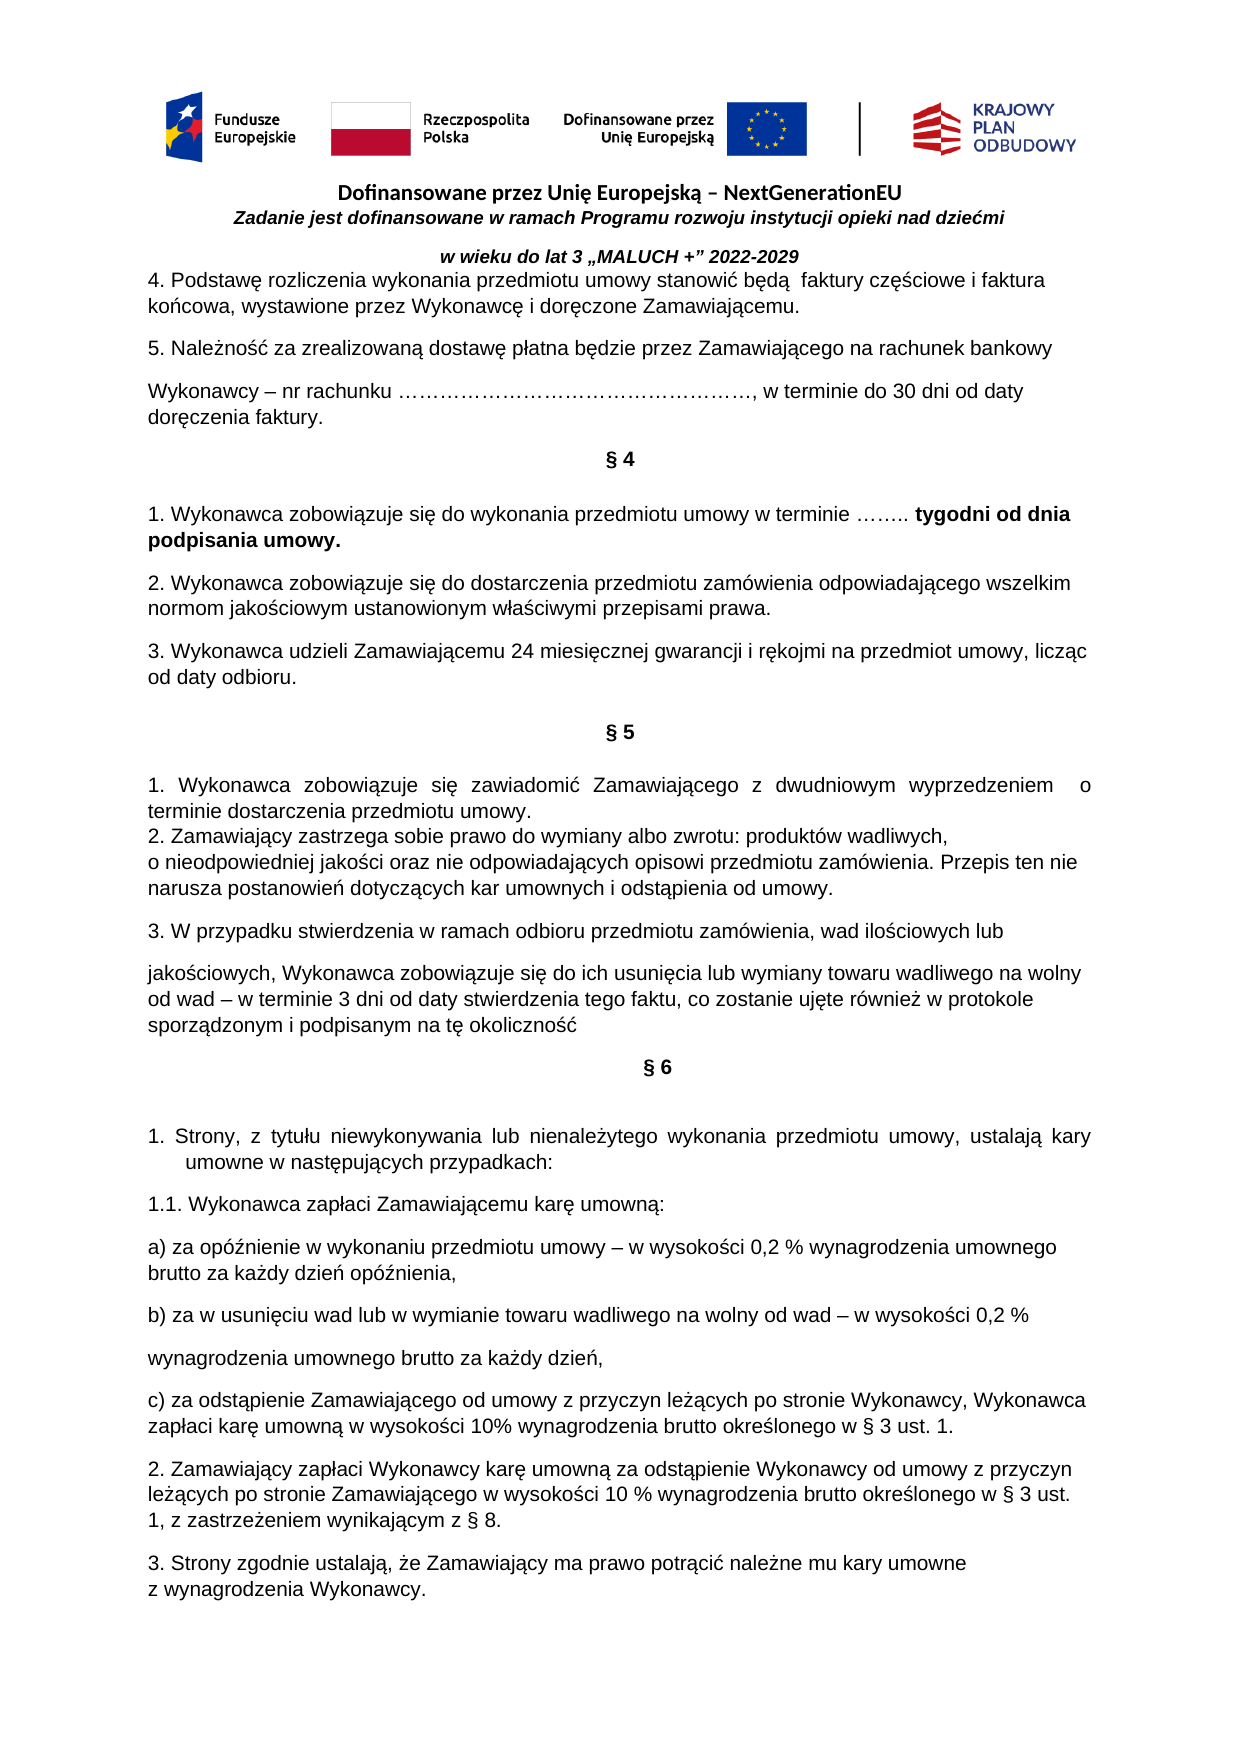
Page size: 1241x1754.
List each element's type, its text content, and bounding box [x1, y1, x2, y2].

text 5. Należność za zrealizowaną dostawę płatna będzie przez Zamawiającego na rachunek bankowy [148, 336, 1093, 360]
text 2. Wykonawca zobowiązuje się do dostarczenia przedmiotu zamówienia odpowiadającego wszelkim normom jakościowym ustanowionym właściwymi przepisami prawa. [148, 570, 1093, 620]
text 1. Wykonawca zobowiązuje się zawiadomić Zamawiającego z dwudniowym wyprzedzeniem o terminie dostarczenia przedmiotu umowy. [148, 773, 1093, 822]
text jakościowych, Wykonawca zobowiązuje się do ich usunięcia lub wymiany towaru wadliwego na wolny od wad – w terminie 3 dni od daty stwierdzenia tego faktu, co zostanie ujęte również w protokole sporządzonym i podpisanym na tę okoliczność [148, 961, 1093, 1037]
text 2. Zamawiający zastrzega sobie prawo do wymiany albo zwrotu: produktów wadliwych, o nieodpowiedniej jakości oraz nie odpowiadających opisowi przedmiotu zamówienia. Przepis ten nie narusza postanowień dotyczących kar umownych i odstąpienia od umowy. [148, 824, 1093, 900]
text 2. Zamawiający zapłaci Wykonawcy karę umowną za odstąpienie Wykonawcy od umowy z przyczyn leżących po stronie Zamawiającego w wysokości 10 % wynagrodzenia brutto określonego w § 3 ust. 1, z zastrzeżeniem wynikającym z § 8. [148, 1456, 1093, 1532]
text Wykonawcy – nr rachunku ……………………………………………, w terminie do 30 dni od daty doręczenia faktury. [148, 379, 1093, 428]
text § 6 [223, 1055, 1093, 1079]
text 1. Wykonawca zobowiązuje się do wykonania przedmiotu umowy w terminie …….. tygodni od dnia podpisania umowy. [148, 502, 1093, 552]
text a) za opóźnienie w wykonaniu przedmiotu umowy – w wysokości 0,2 % wynagrodzenia umownego brutto za każdy dzień opóźnienia, [148, 1235, 1093, 1284]
text 1. Strony, z tytułu niewykonywania lub nienależytego wykonania przedmiotu umowy, ustalają kary umowne w następujących przypadkach: [148, 1124, 1093, 1174]
text § 4 [148, 447, 1093, 471]
text b) za w usunięciu wad lub w wymianie towaru wadliwego na wolny od wad – w wysokości 0,2 % [148, 1303, 1093, 1327]
text 4. Podstawę rozliczenia wykonania przedmiotu umowy stanowić będą faktury częściowe i faktura końcowa, wystawione przez Wykonawcę i doręczone Zamawiającemu. [148, 268, 1093, 318]
text 1.1. Wykonawca zapłaci Zamawiającemu karę umowną: [148, 1192, 1093, 1216]
text 3. W przypadku stwierdzenia w ramach odbioru przedmiotu zamówienia, wad ilościowych lub [148, 918, 1093, 942]
text c) za odstąpienie Zamawiającego od umowy z przyczyn leżących po stronie Wykonawcy, Wykonawca zapłaci karę umowną w wysokości 10% wynagrodzenia brutto określonego w § 3 ust. 1. [148, 1388, 1093, 1438]
text 3. Wykonawca udzieli Zamawiającemu 24 miesięcznej gwarancji i rękojmi na przedmiot umowy, licząc od daty odbioru. [148, 639, 1093, 688]
text 3. Strony zgodnie ustalają, że Zamawiający ma prawo potrącić należne mu kary umowne z wynagrodzenia Wykonawcy. [148, 1551, 1093, 1600]
text wynagrodzenia umownego brutto za każdy dzień, [148, 1346, 1093, 1369]
text § 5 [148, 719, 1093, 743]
